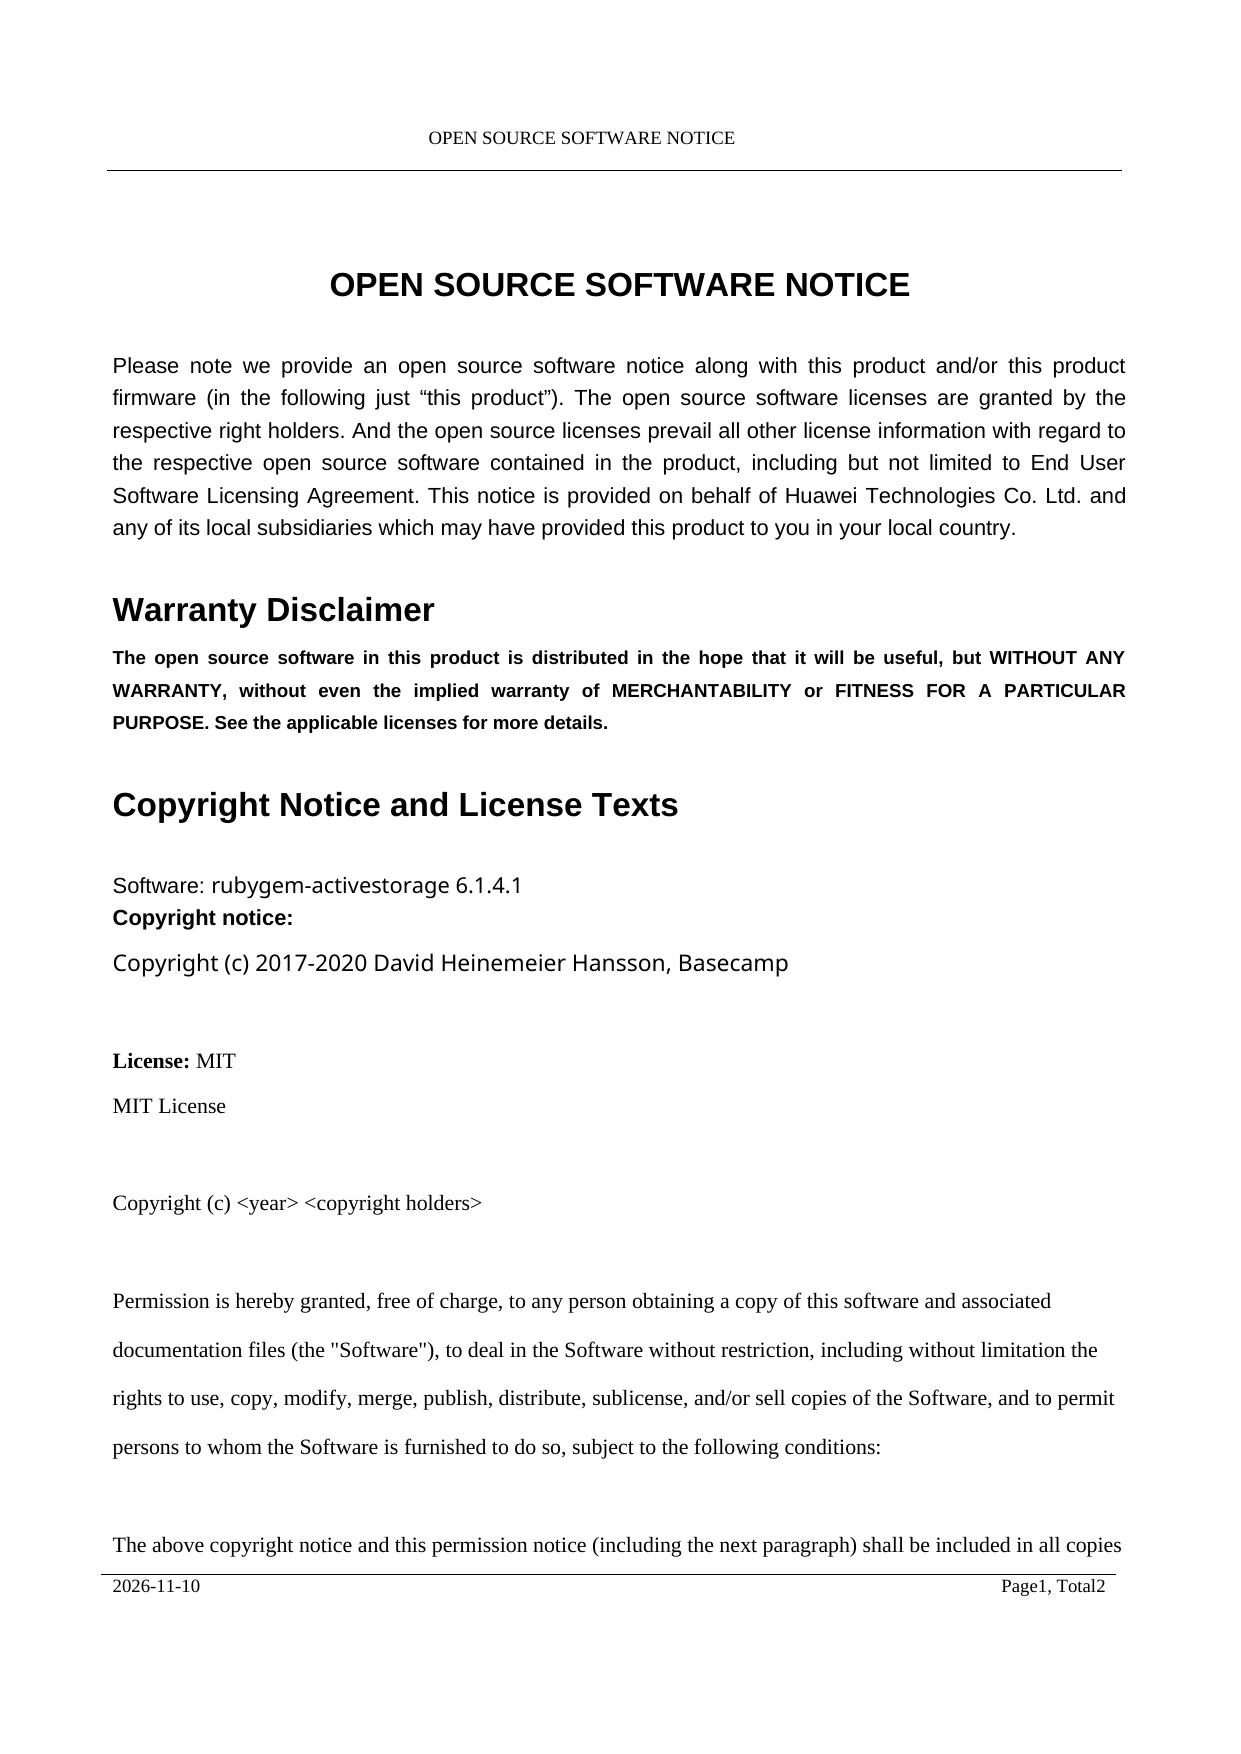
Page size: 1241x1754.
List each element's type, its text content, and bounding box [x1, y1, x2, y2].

text Warranty Disclaimer [112, 576, 1128, 641]
text The open source software in this product is distributed in the hope that it will be useful, but WITHOUT ANY WARRANTY, without even the implied warranty of MERCHANTABILITY or FITNESS FOR A PARTICULAR PURPOSE. See the applicable licenses for more details. [112, 641, 1128, 739]
text Copyright Notice and License Texts [112, 771, 1128, 836]
text OPEN SOURCE SOFTWARE NOTICE [112, 251, 1128, 316]
text Please note we provide an open source software notice along with this product and/or this product firmware (in the following just “this product”). The open source software licenses are granted by the respective right holders. And the open source licenses prevail all other license information with regard to the respective open source software contained in the product, including but not limited to End User Software Licensing Agreement. This notice is provided on behalf of Huawei Technologies Co. Ltd. and any of its local subsidiaries which may have provided this product to you in your local country. [112, 349, 1128, 544]
text Software: rubygem-activestorage 6.1.4.1 [112, 869, 1128, 901]
text License: MIT [112, 1044, 1128, 1077]
text Copyright notice: [112, 901, 1128, 934]
text Copyright (c) 2017-2020 David Heinemeier Hansson, Basecamp [112, 947, 1128, 1028]
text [112, 1089, 1128, 1560]
